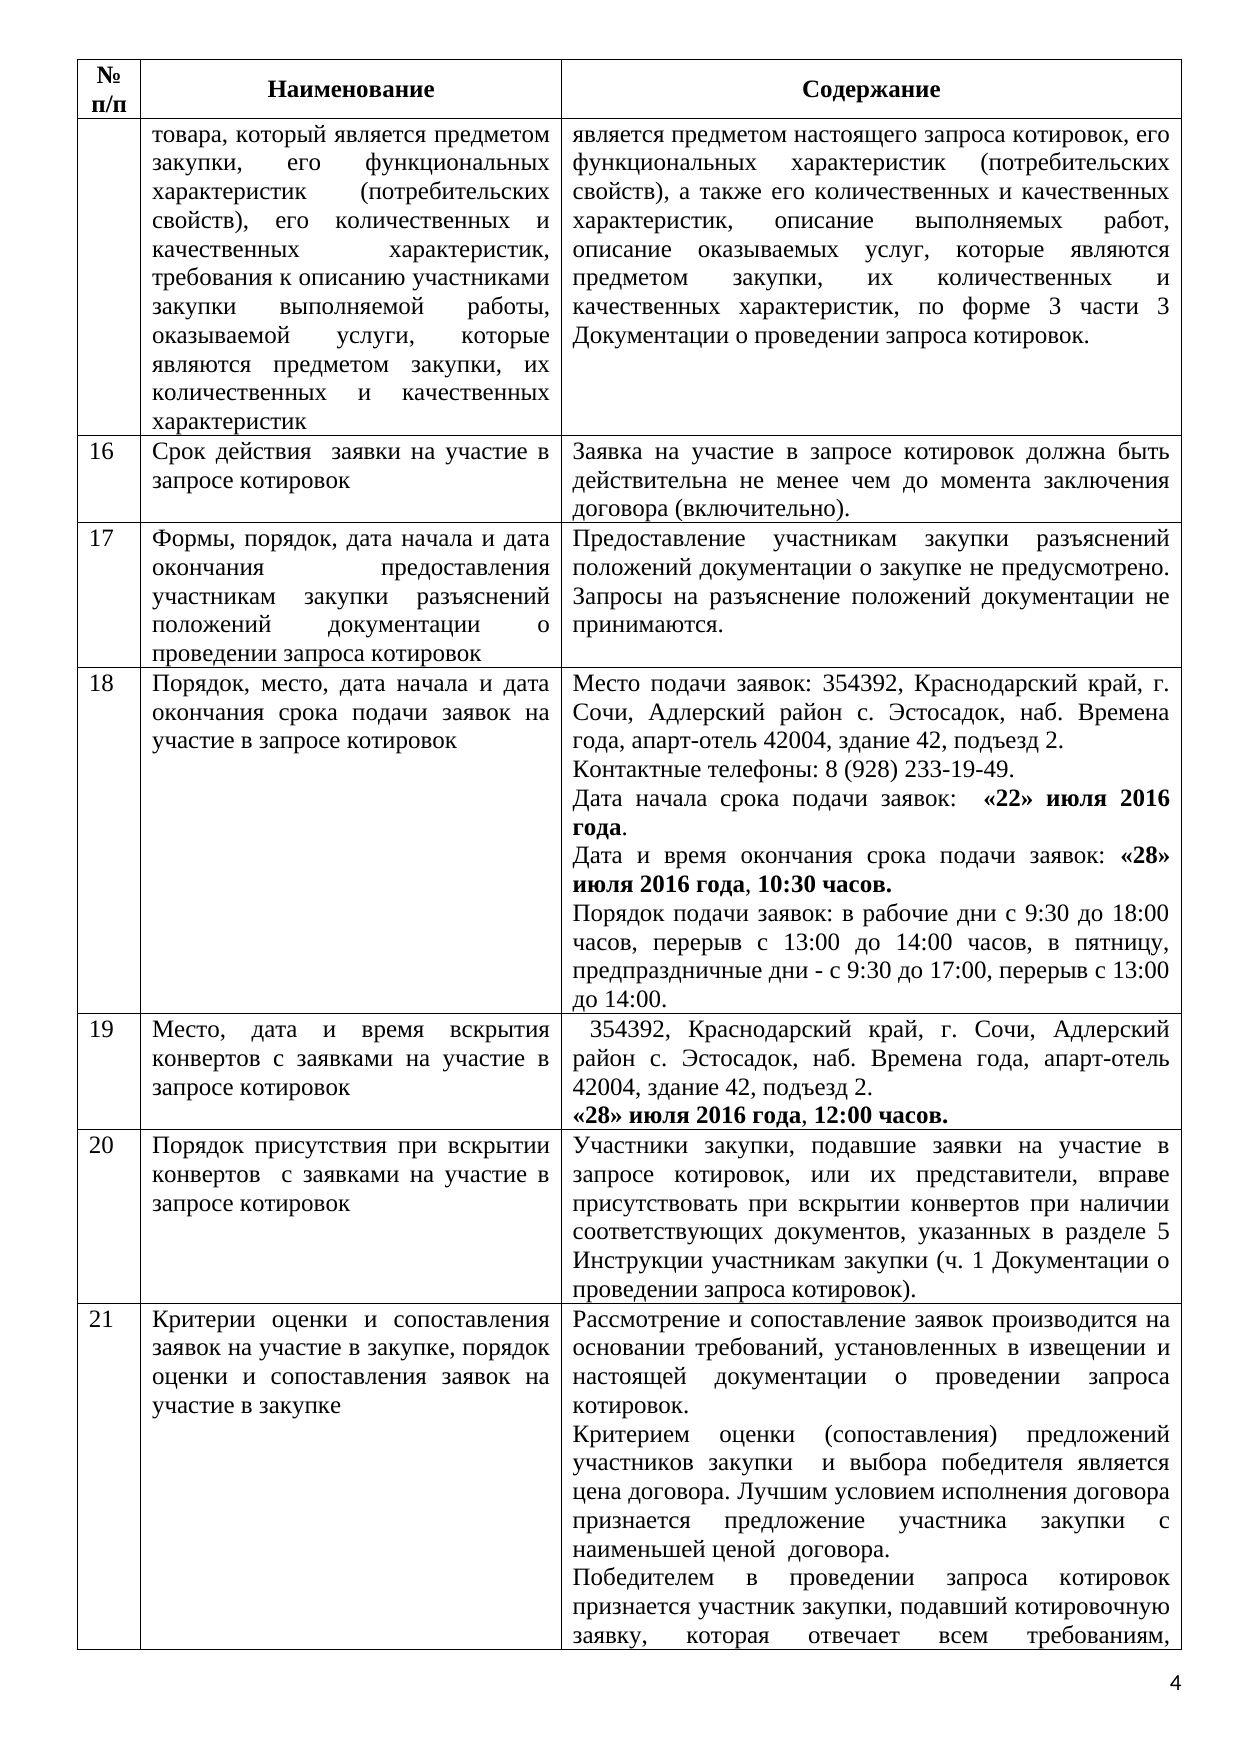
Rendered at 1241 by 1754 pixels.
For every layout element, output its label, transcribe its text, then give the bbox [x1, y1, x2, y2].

table_cell Порядок присутствия при вскрытии конвертов с заявками на участие в запросе котировок [141, 1130, 561, 1303]
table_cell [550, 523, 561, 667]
table_cell [78, 119, 140, 435]
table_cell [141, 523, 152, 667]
table_cell [78, 1014, 140, 1129]
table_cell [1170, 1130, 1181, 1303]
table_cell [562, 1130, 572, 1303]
table_cell 21 [78, 1304, 140, 1649]
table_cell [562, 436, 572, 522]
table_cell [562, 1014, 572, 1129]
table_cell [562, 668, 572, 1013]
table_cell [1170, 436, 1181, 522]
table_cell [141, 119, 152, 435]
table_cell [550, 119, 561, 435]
table_cell 20 [78, 1130, 140, 1303]
table_cell Предоставление участникам закупки разъяснений положений документации о закупке не предусмотрено. Запросы на разъяснение положений документации не принимаются. [562, 523, 1181, 667]
table_cell [78, 523, 140, 667]
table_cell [562, 1304, 1181, 1649]
table_cell Срок действия заявки на участие в запросе котировок [141, 436, 561, 522]
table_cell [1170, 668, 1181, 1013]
table_cell [78, 668, 140, 1013]
table_header Наименование [141, 60, 561, 118]
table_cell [141, 1304, 561, 1649]
table_header Содержание [562, 60, 1181, 118]
table_cell Место, дата и время вскрытия конвертов с заявками на участие в запросе котировок [141, 1014, 561, 1129]
table_cell [78, 436, 140, 522]
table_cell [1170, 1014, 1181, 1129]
table_cell Порядок, место, дата начала и дата окончания срока подачи заявок на участие в запросе котировок [141, 668, 561, 1013]
